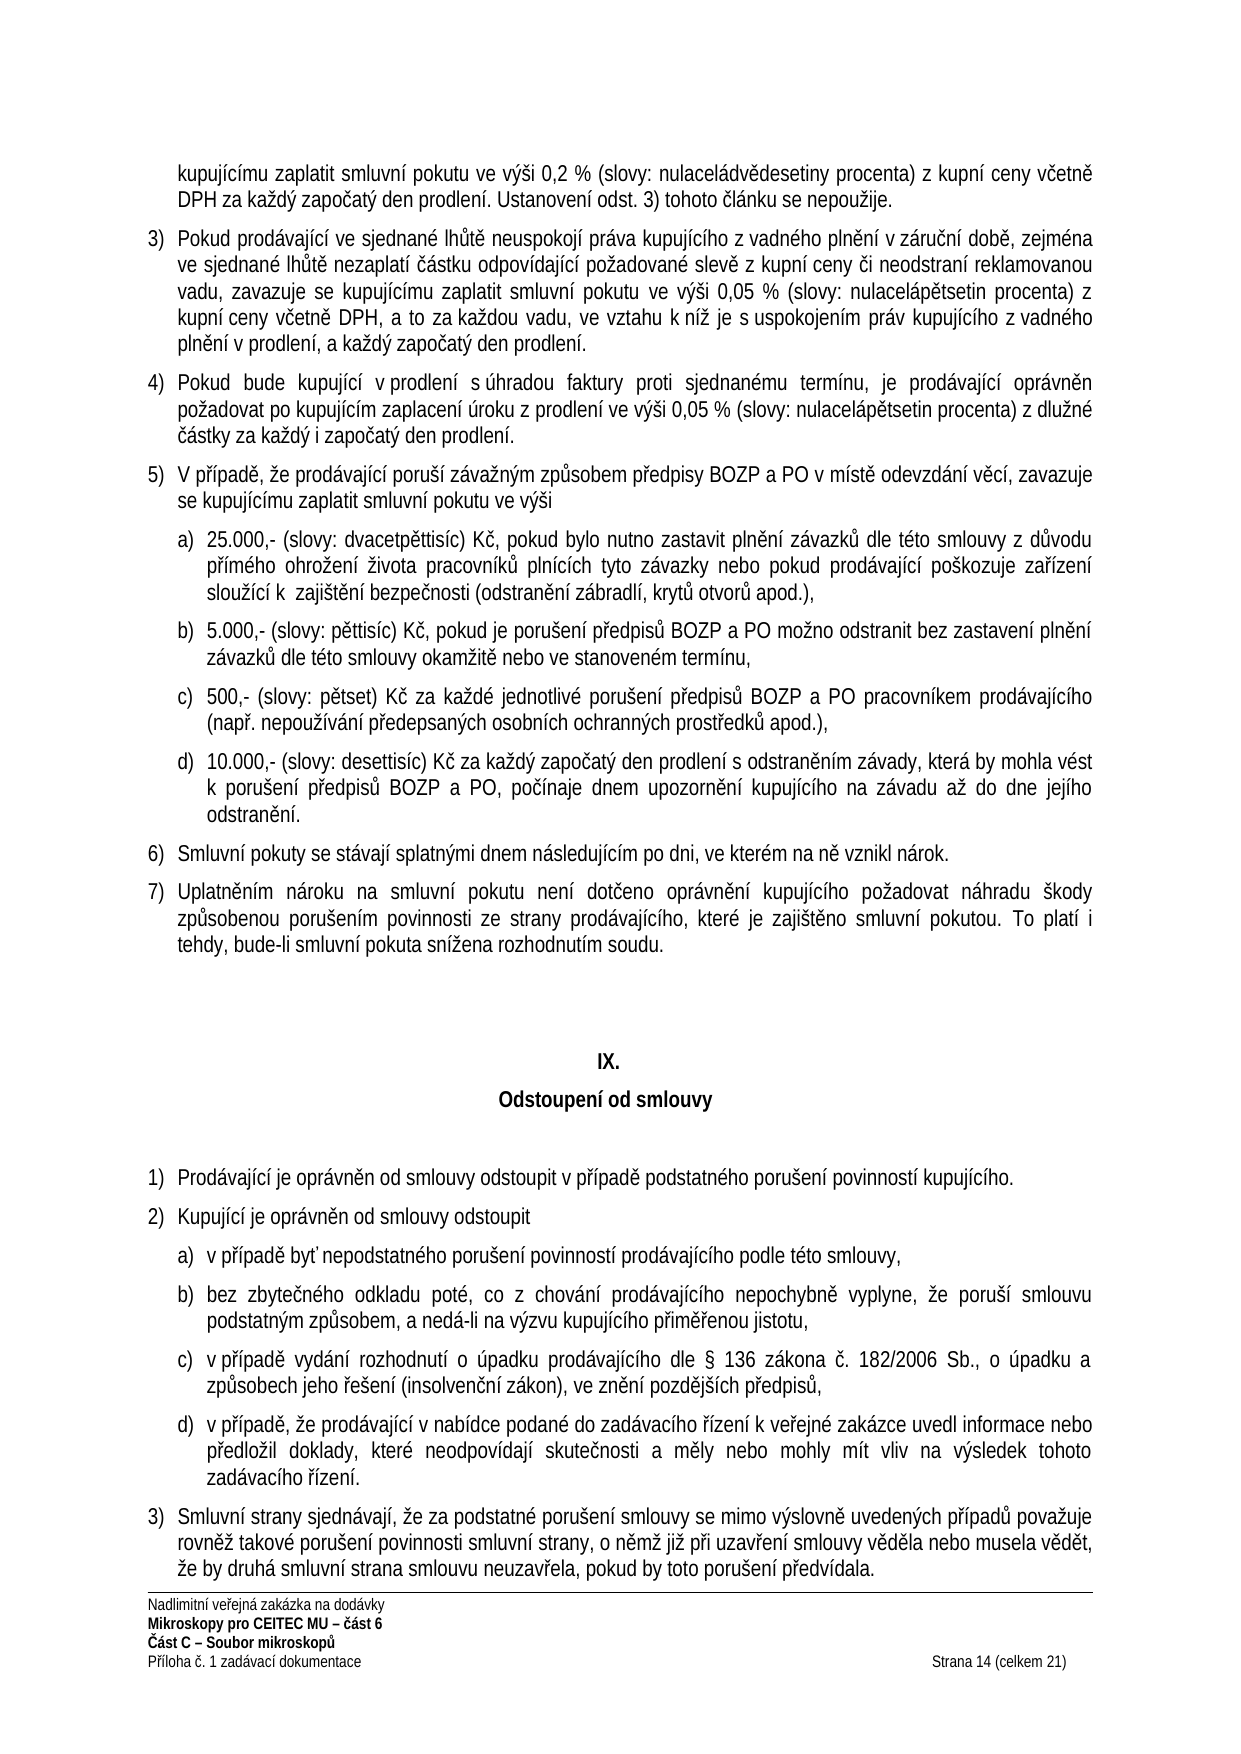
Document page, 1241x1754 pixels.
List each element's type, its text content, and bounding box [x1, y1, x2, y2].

list Smluvní pokuty se stávají splatnými dnem následujícím po dni, ve kterém na ně vznikl nárok. [148, 839, 1093, 866]
list V případě, že prodávající poruší závažným způsobem předpisy BOZP a PO v místě odevzdání věcí, zavazuje se kupujícímu zaplatit smluvní pokutu ve výši [148, 461, 1093, 513]
list 5.000,- (slovy: pěttisíc) Kč, pokud je porušení předpisů BOZP a PO možno odstranit bez zastavení plnění závazků dle této smlouvy okamžitě nebo ve stanoveném termínu, [177, 617, 1093, 670]
list Pokud bude kupující v prodlení s úhradou faktury proti sjednanému termínu, je prodávající oprávněn požadovat po kupujícím zaplacení úroku z prodlení ve výši 0,05 % (slovy: nulacelápětsetin procenta) z dlužné částky za každý i započatý den prodlení. [148, 369, 1093, 448]
list bez zbytečného odkladu poté, co z chování prodávajícího nepochybně vyplyne, že poruší smlouvu podstatným způsobem, a nedá-li na výzvu kupujícího přiměřenou jistotu, [177, 1281, 1093, 1333]
list Uplatněním nároku na smluvní pokutu není dotčeno oprávnění kupujícího požadovat náhradu škody způsobenou porušením povinnosti ze strany prodávajícího, které je zajištěno smluvní pokutou. To platí i tehdy, bude-li smluvní pokuta snížena rozhodnutím soudu. [148, 878, 1093, 957]
text Odstoupení od smlouvy [118, 1086, 1093, 1113]
list 10.000,- (slovy: desettisíc) Kč za každý započatý den prodlení s odstraněním závady, která by mohla vést k porušení předpisů BOZP a PO, počínaje dnem upozornění kupujícího na závadu až do dne jejího odstranění. [177, 748, 1093, 827]
list 25.000,- (slovy: dvacetpěttisíc) Kč, pokud bylo nutno zastavit plnění závazků dle této smlouvy z důvodu přímého ohrožení života pracovníků plnících tyto závazky nebo pokud prodávající poškozuje zařízení sloužící k zajištění bezpečnosti (odstranění zábradlí, krytů otvorů apod.), [177, 526, 1093, 605]
list v případě, že prodávající v nabídce podané do zadávacího řízení k veřejné zakázce uvedl informace nebo předložil doklady, které neodpovídají skutečnosti a měly nebo mohly mít vliv na výsledek tohoto zadávacího řízení. [177, 1411, 1093, 1490]
list Pokud prodávající ve sjednané lhůtě neuspokojí práva kupujícího z vadného plnění v záruční době, zejména ve sjednané lhůtě nezaplatí částku odpovídající požadované slevě z kupní ceny či neodstraní reklamovanou vadu, zavazuje se kupujícímu zaplatit smluvní pokutu ve výši 0,05 % (slovy: nulacelápětsetin procenta) z kupní ceny včetně DPH, a to za každou vadu, ve vztahu k níž je s uspokojením práv kupujícího z vadného plnění v prodlení, a každý započatý den prodlení. [148, 225, 1093, 357]
list v případě byť nepodstatného porušení povinností prodávajícího podle této smlouvy, [177, 1242, 1093, 1268]
list Kupující je oprávněn od smlouvy odstoupit [148, 1203, 1093, 1229]
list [148, 160, 1093, 212]
list 500,- (slovy: pětset) Kč za každé jednotlivé porušení předpisů BOZP a PO pracovníkem prodávajícího (např. nepoužívání předepsaných osobních ochranných prostředků apod.), [177, 683, 1093, 735]
list v případě vydání rozhodnutí o úpadku prodávajícího dle § 136 zákona č. 182/2006 Sb., o úpadku a způsobech jeho řešení (insolvenční zákon), ve znění pozdějších předpisů, [177, 1346, 1093, 1399]
list Smluvní strany sjednávají, že za podstatné porušení smlouvy se mimo výslovně uvedených případů považuje rovněž takové porušení povinnosti smluvní strany, o němž již při uzavření smlouvy věděla nebo musela vědět, že by druhá smluvní strana smlouvu neuzavřela, pokud by toto porušení předvídala. [148, 1503, 1093, 1582]
list Prodávající je oprávněn od smlouvy odstoupit v případě podstatného porušení povinností kupujícího. [148, 1164, 1093, 1191]
